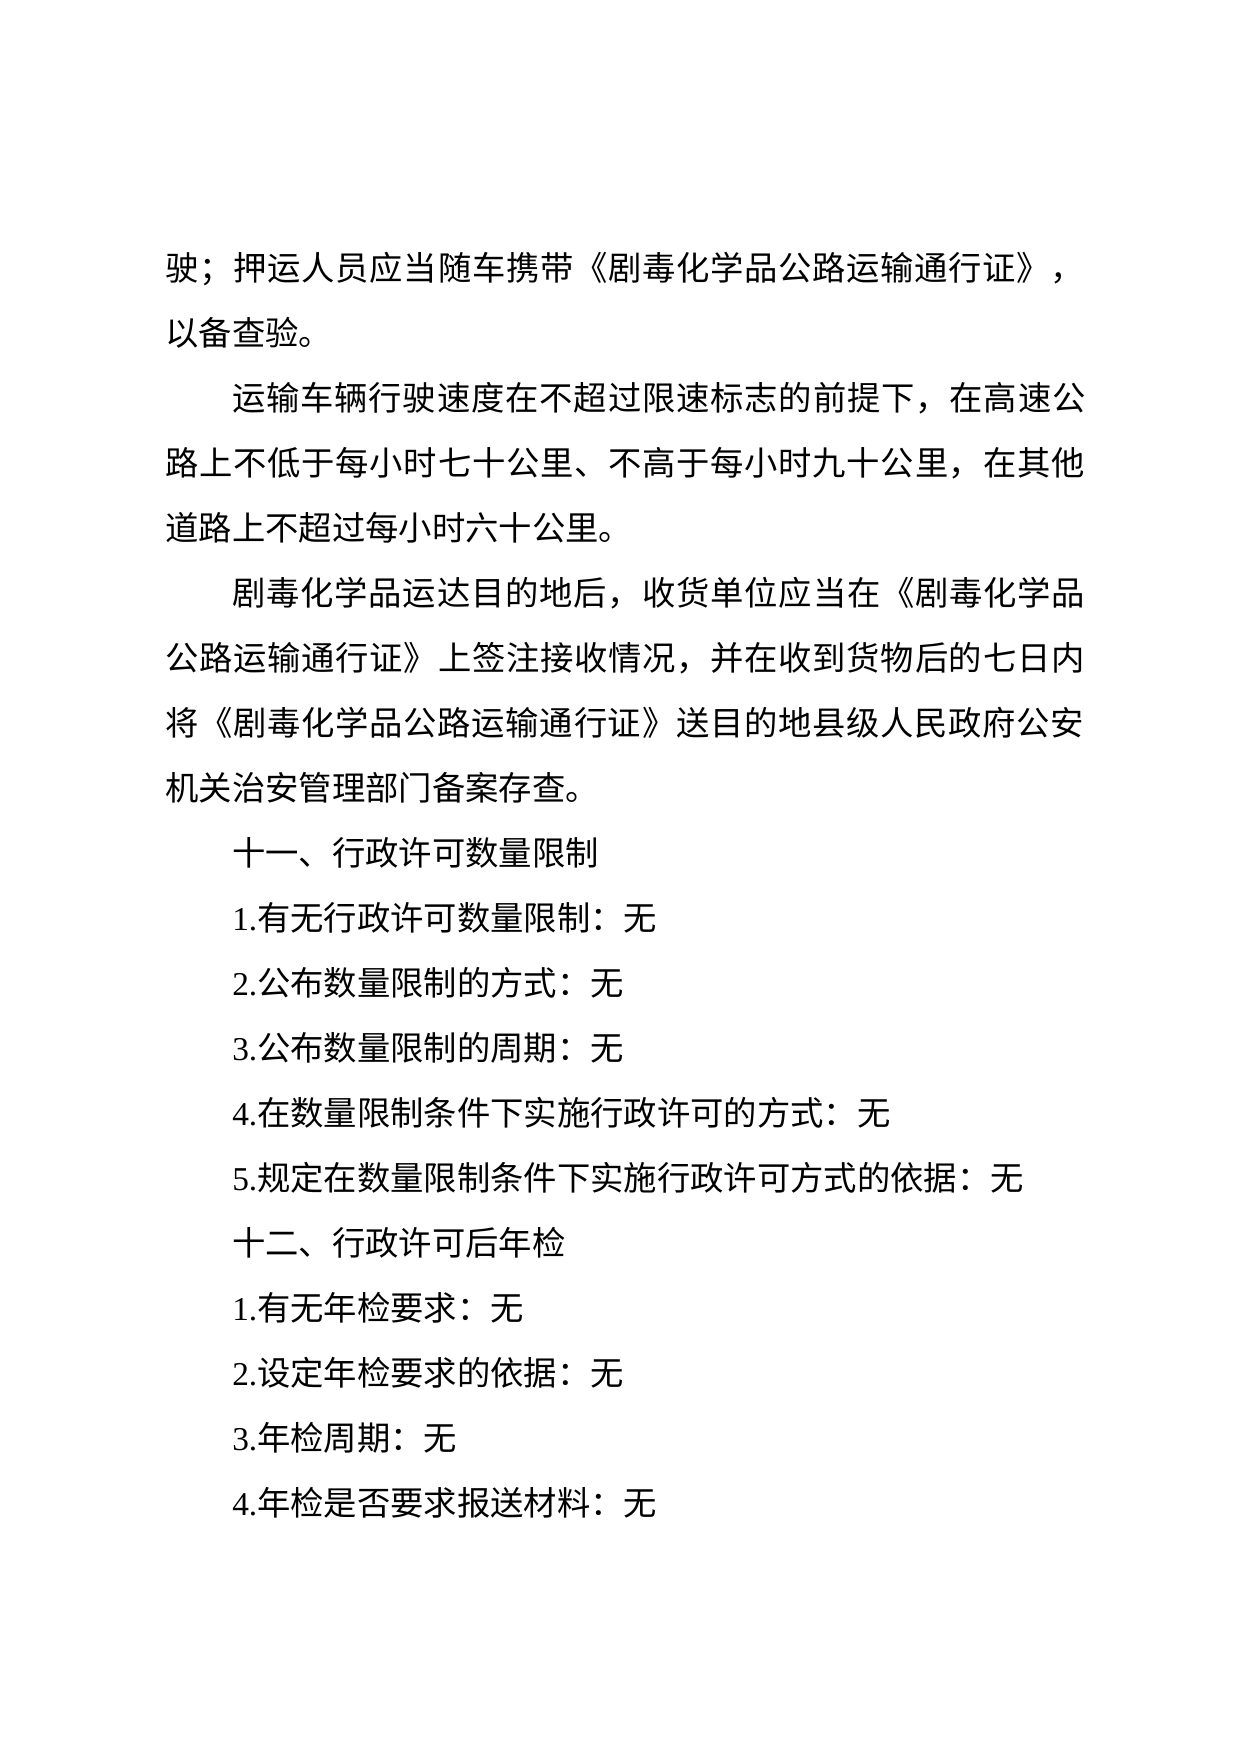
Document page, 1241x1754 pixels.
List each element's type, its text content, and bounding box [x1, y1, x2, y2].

list 2.设定年检要求的依据：无 [165, 1338, 1087, 1403]
list 2.公布数量限制的方式：无 [165, 948, 1087, 1013]
list 1.有无行政许可数量限制：无 [165, 883, 1087, 948]
list 5.规定在数量限制条件下实施行政许可方式的依据：无 [165, 1143, 1087, 1208]
list 运输车辆行驶速度在不超过限速标志的前提下，在高速公路上不低于每小时七十公里、不高于每小时九十公里，在其他道路上不超过每小时六十公里。 [165, 363, 1087, 558]
list 十二、行政许可后年检 [165, 1208, 1087, 1273]
list 十一、行政许可数量限制 [165, 818, 1087, 883]
list 3.年检周期：无 [165, 1403, 1087, 1468]
list 剧毒化学品运达目的地后，收货单位应当在《剧毒化学品公路运输通行证》上签注接收情况，并在收到货物后的七日内将《剧毒化学品公路运输通行证》送目的地县级人民政府公安机关治安管理部门备案存查。 [165, 558, 1087, 818]
list 4.在数量限制条件下实施行政许可的方式：无 [165, 1078, 1087, 1143]
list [165, 233, 1087, 363]
list 1.有无年检要求：无 [165, 1273, 1087, 1338]
list 4.年检是否要求报送材料：无 [165, 1468, 1087, 1533]
list 3.公布数量限制的周期：无 [165, 1013, 1087, 1078]
